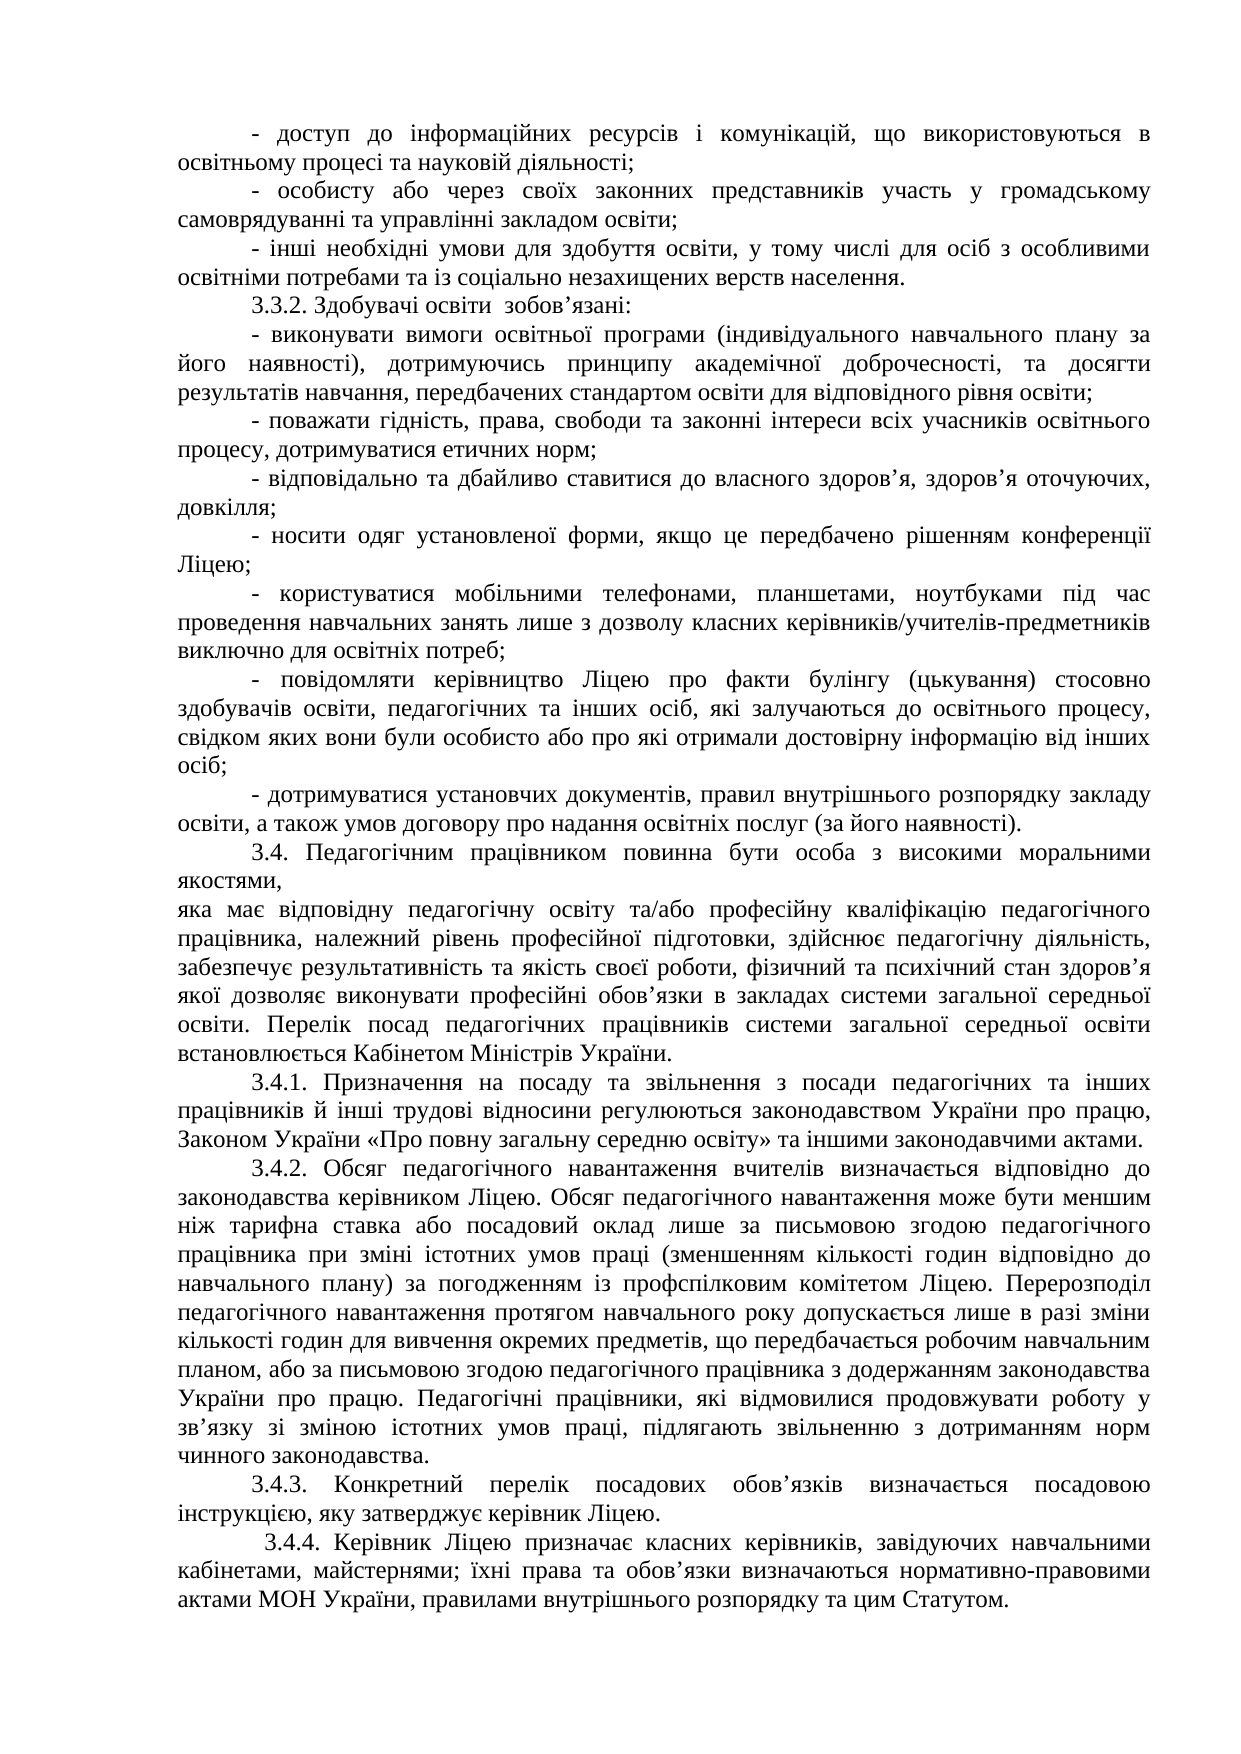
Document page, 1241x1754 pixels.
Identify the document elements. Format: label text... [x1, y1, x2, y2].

text - особисту або через своїх законних представників участь у громадському самоврядуванні та управлінні закладом освіти; [177, 176, 1152, 233]
text - носити одяг установленої форми, якщо це передбачено рішенням конференції Ліцею; [177, 521, 1152, 578]
text - доступ до інформаційних ресурсів і комунікацій, що використовуються в освітньому процесі та науковій діяльності; [177, 118, 1152, 176]
text 3.3.2. Здобувачі освіти зобов’язані: [177, 291, 1152, 319]
text 3.4.4. Керівник Ліцею призначає класних керівників, завідуючих навчальними кабінетами, майстернями; їхні права та обов’язки визначаються нормативно-правовими актами МОН України, правилами внутрішнього розпорядку та цим Статутом. [177, 1527, 1152, 1613]
text 3.4.1. Призначення на посаду та звільнення з посади педагогічних та інших працівників й інші трудові відносини регулюються законодавством України про працю, Законом України «Про повну загальну середню освіту» та іншими законодавчими актами. [177, 1067, 1152, 1153]
text - відповідально та дбайливо ставитися до власного здоров’я, здоров’я оточуючих, довкілля; [177, 463, 1152, 521]
text - дотримуватися установчих документів, правил внутрішнього розпорядку закладу освіти, а також умов договору про надання освітніх послуг (за його наявності). [177, 779, 1152, 837]
text яка має відповідну педагогічну освіту та/або професійну кваліфікацію педагогічного працівника, належний рівень професійної підготовки, здійснює педагогічну діяльність, забезпечує результативність та якість своєї роботи, фізичний та психічний стан здоров’я якої дозволяє виконувати професійні обов’язки в закладах системи загальної середньої освіти. Перелік посад педагогічних працівників системи загальної середньої освіти встановлюється Кабінетом Міністрів України. [177, 894, 1152, 1067]
text 3.4.3. Конкретний перелік посадових обов’язків визначається посадовою інструкцією, яку затверджує керівник Ліцею. [177, 1469, 1152, 1527]
text - інші необхідні умови для здобуття освіти, у тому числі для осіб з особливими освітніми потребами та із соціально незахищених верств населення. [177, 233, 1152, 291]
text - повідомляти керівництво Ліцею про факти булінгу (цькування) стосовно здобувачів освіти, педагогічних та інших осіб, які залучаються до освітнього процесу, свідком яких вони були особисто або про які отримали достовірну інформацію від інших осіб; [177, 664, 1152, 779]
text 3.4. Педагогічним працівником повинна бути особа з високими моральними якостями, [177, 837, 1152, 894]
text - користуватися мобільними телефонами, планшетами, ноутбуками під час проведення навчальних занять лише з дозволу класних керівників/учителів-предметників виключно для освітніх потреб; [177, 578, 1152, 664]
text - поважати гідність, права, свободи та законні інтереси всіх учасників освітнього процесу, дотримуватися етичних норм; [177, 406, 1152, 463]
text - виконувати вимоги освітньої програми (індивідуального навчального плану за його наявності), дотримуючись принципу академічної доброчесності, та досягти результатів навчання, передбачених стандартом освіти для відповідного рівня освіти; [177, 319, 1152, 406]
text 3.4.2. Обсяг педагогічного навантаження вчителів визначається відповідно до законодавства керівником Ліцею. Обсяг педагогічного навантаження може бути меншим ніж тарифна ставка або посадовий оклад лише за письмовою згодою педагогічного працівника при зміні істотних умов праці (зменшенням кількості годин відповідно до навчального плану) за погодженням із профспілковим комітетом Ліцею. Перерозподіл педагогічного навантаження протягом навчального року допускається лише в разі зміни кількості годин для вивчення окремих предметів, що передбачається робочим навчальним планом, або за письмовою згодою педагогічного працівника з додержанням законодавства України про працю. Педагогічні працівники, які відмовилися продовжувати роботу у зв’язку зі зміною істотних умов праці, підлягають звільненню з дотриманням норм чинного законодавства. [177, 1153, 1152, 1469]
